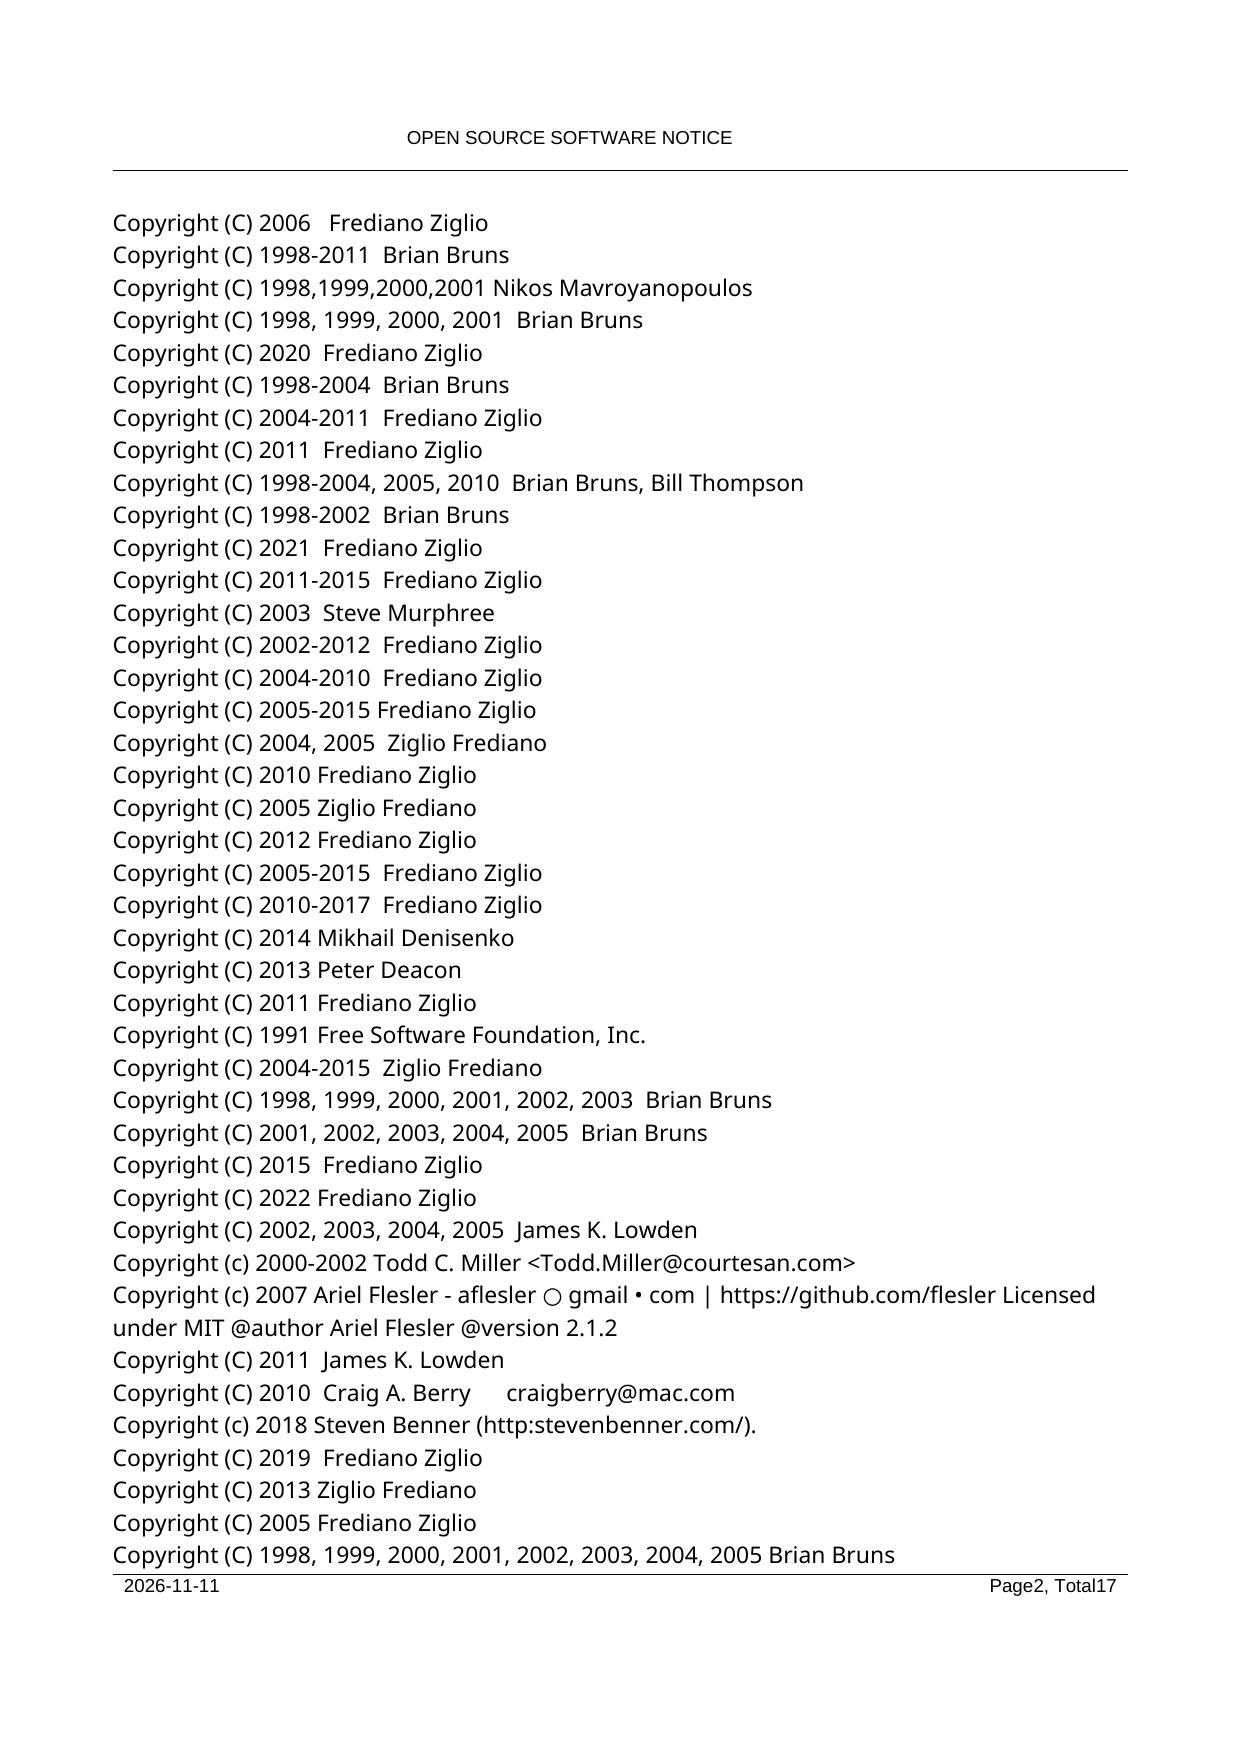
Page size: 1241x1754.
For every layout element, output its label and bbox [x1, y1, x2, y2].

text [112, 206, 1128, 1571]
